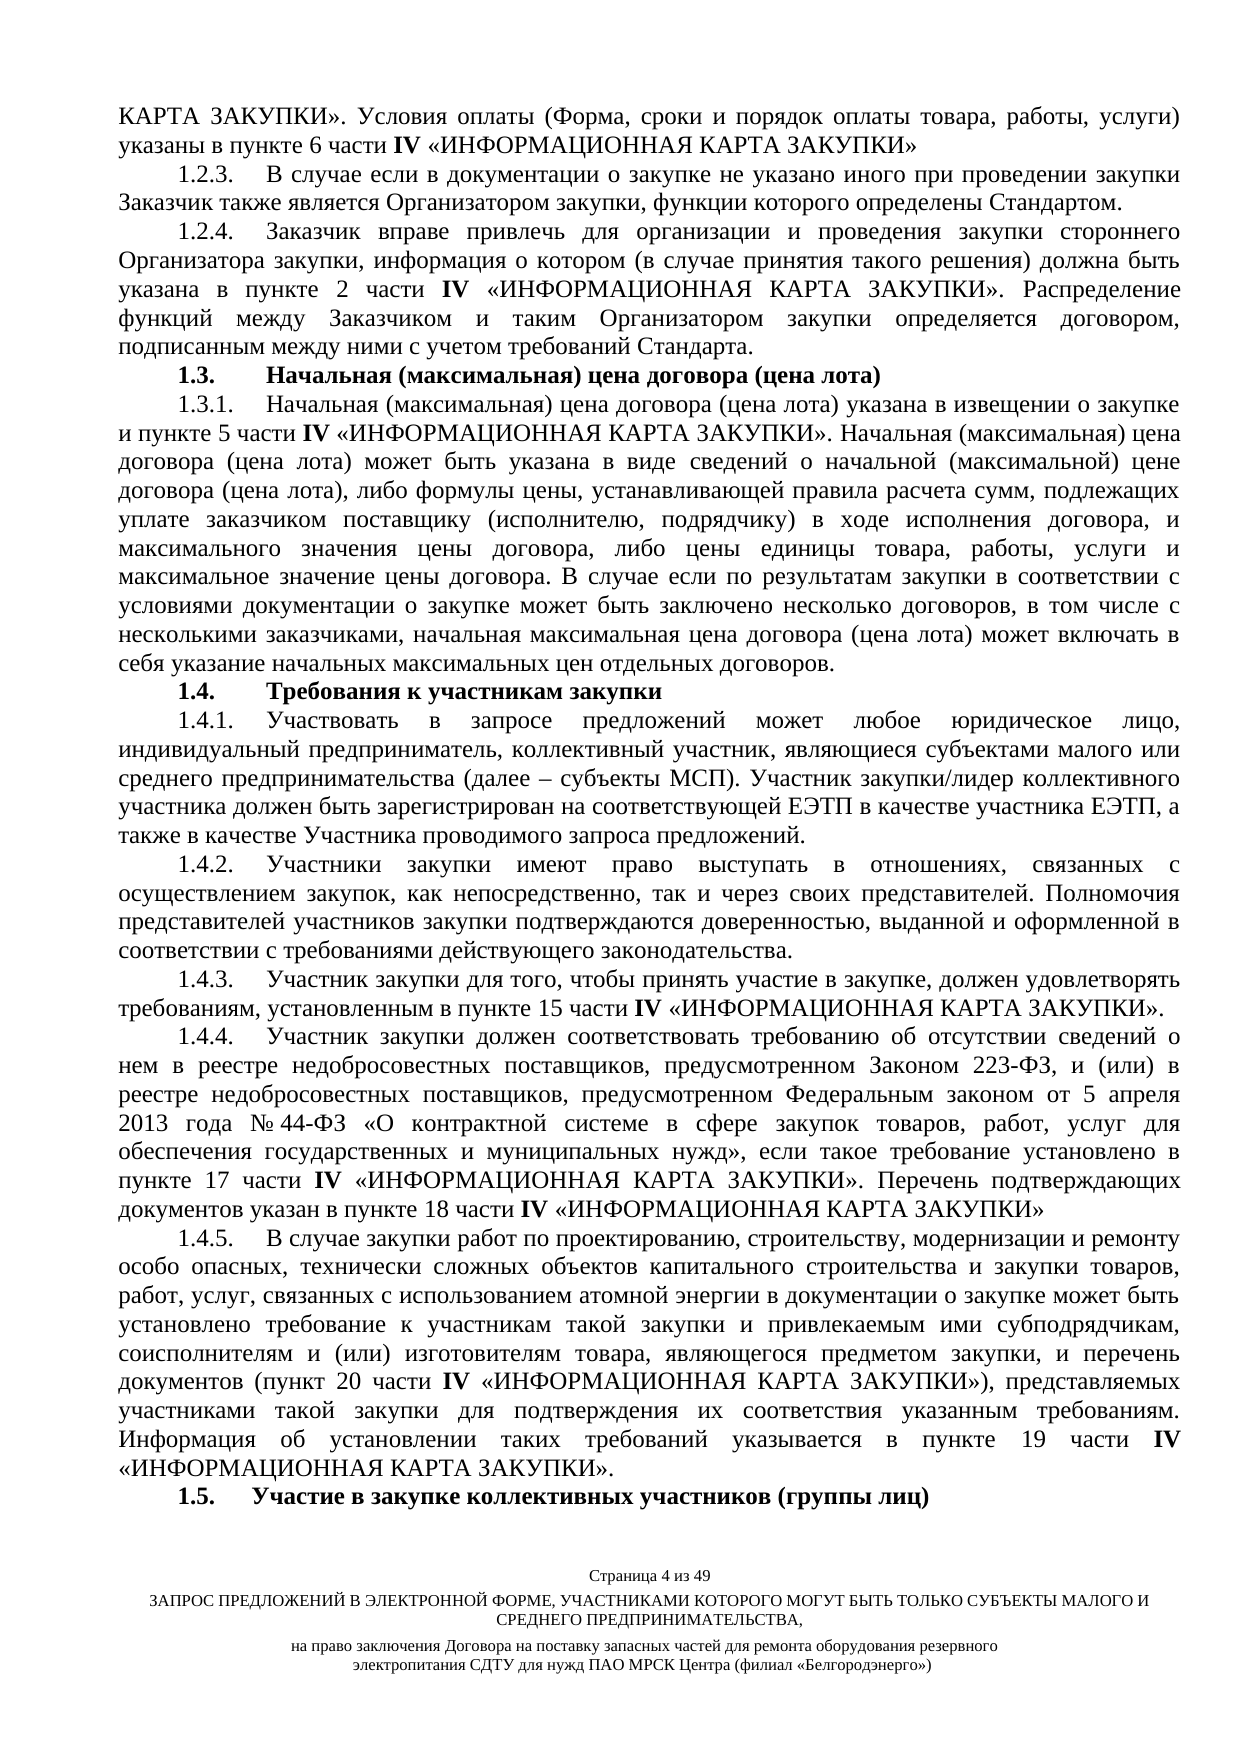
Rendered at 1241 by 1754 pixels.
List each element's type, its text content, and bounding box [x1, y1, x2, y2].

subtitle Участие в закупке коллективных участников (группы лиц) [118, 1481, 1181, 1510]
subtitle Требования к участникам закупки [118, 676, 1181, 705]
subtitle Участник закупки должен соответствовать требованию об отсутствии сведений о нем в реестре недобросовестных поставщиков, предусмотренном Законом 223-ФЗ, и (или) в реестре недобросовестных поставщиков, предусмотренном Федеральным законом от 5 апреля 2013 года № 44-ФЗ «О контрактной системе в сфере закупок товаров, работ, услуг для обеспечения государственных и муниципальных нужд», если такое требование установлено в пункте 17 части IV «ИНФОРМАЦИОННАЯ КАРТА ЗАКУПКИ». Перечень подтверждающих документов указан в пункте 18 части IV «ИНФОРМАЦИОННАЯ КАРТА ЗАКУПКИ» [118, 1021, 1181, 1223]
subtitle Участвовать в запросе предложений может любое юридическое лицо, индивидуальный предприниматель, коллективный участник, являющиеся субъектами малого или среднего предпринимательства (далее – субъекты МСП). Участник закупки/лидер коллективного участника должен быть зарегистрирован на соответствующей ЕЭТП в качестве участника ЕЭТП, а также в качестве Участника проводимого запроса предложений. [118, 705, 1181, 849]
subtitle Участники закупки имеют право выступать в отношениях, связанных с осуществлением закупок, как непосредственно, так и через своих представителей. Полномочия представителей участников закупки подтверждаются доверенностью, выданной и оформленной в соответствии с требованиями действующего законодательства. [118, 849, 1181, 964]
subtitle Начальная (максимальная) цена договора (цена лота) [118, 360, 1181, 389]
subtitle В случае если в документации о закупке не указано иного при проведении закупки Заказчик также является Организатором закупки, функции которого определены Стандартом. [118, 159, 1181, 216]
subtitle Заказчик вправе привлечь для организации и проведения закупки стороннего Организатора закупки, информация о котором (в случае принятия такого решения) должна быть указана в пункте 2 части IV «ИНФОРМАЦИОННАЯ КАРТА ЗАКУПКИ». Распределение функций между Заказчиком и таким Организатором закупки определяется договором, подписанным между ними с учетом требований Стандарта. [118, 216, 1181, 360]
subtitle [118, 101, 1181, 159]
subtitle Начальная (максимальная) цена договора (цена лота) указана в извещении о закупке и пункте 5 части IV «ИНФОРМАЦИОННАЯ КАРТА ЗАКУПКИ». Начальная (максимальная) цена договора (цена лота) может быть указана в виде сведений о начальной (максимальной) цене договора (цена лота), либо формулы цены, устанавливающей правила расчета сумм, подлежащих уплате заказчиком поставщику (исполнителю, подрядчику) в ходе исполнения договора, и максимального значения цены договора, либо цены единицы товара, работы, услуги и максимальное значение цены договора. В случае если по результатам закупки в соответствии с условиями документации о закупке может быть заключено несколько договоров, в том числе с несколькими заказчиками, начальная максимальная цена договора (цена лота) может включать в себя указание начальных максимальных цен отдельных договоров. [118, 389, 1181, 676]
subtitle В случае закупки работ по проектированию, строительству, модернизации и ремонту особо опасных, технически сложных объектов капитального строительства и закупки товаров, работ, услуг, связанных с использованием атомной энергии в документации о закупке может быть установлено требование к участникам такой закупки и привлекаемым ими субподрядчикам, соисполнителям и (или) изготовителям товара, являющегося предметом закупки, и перечень документов (пункт 20 части IV «ИНФОРМАЦИОННАЯ КАРТА ЗАКУПКИ»), представляемых участниками такой закупки для подтверждения их соответствия указанным требованиям. Информация об установлении таких требований указывается в пункте 19 части IV «ИНФОРМАЦИОННАЯ КАРТА ЗАКУПКИ». [118, 1223, 1181, 1481]
subtitle Участник закупки для того, чтобы принять участие в закупке, должен удовлетворять требованиям, установленным в пункте 15 части IV «ИНФОРМАЦИОННАЯ КАРТА ЗАКУПКИ». [118, 964, 1181, 1021]
